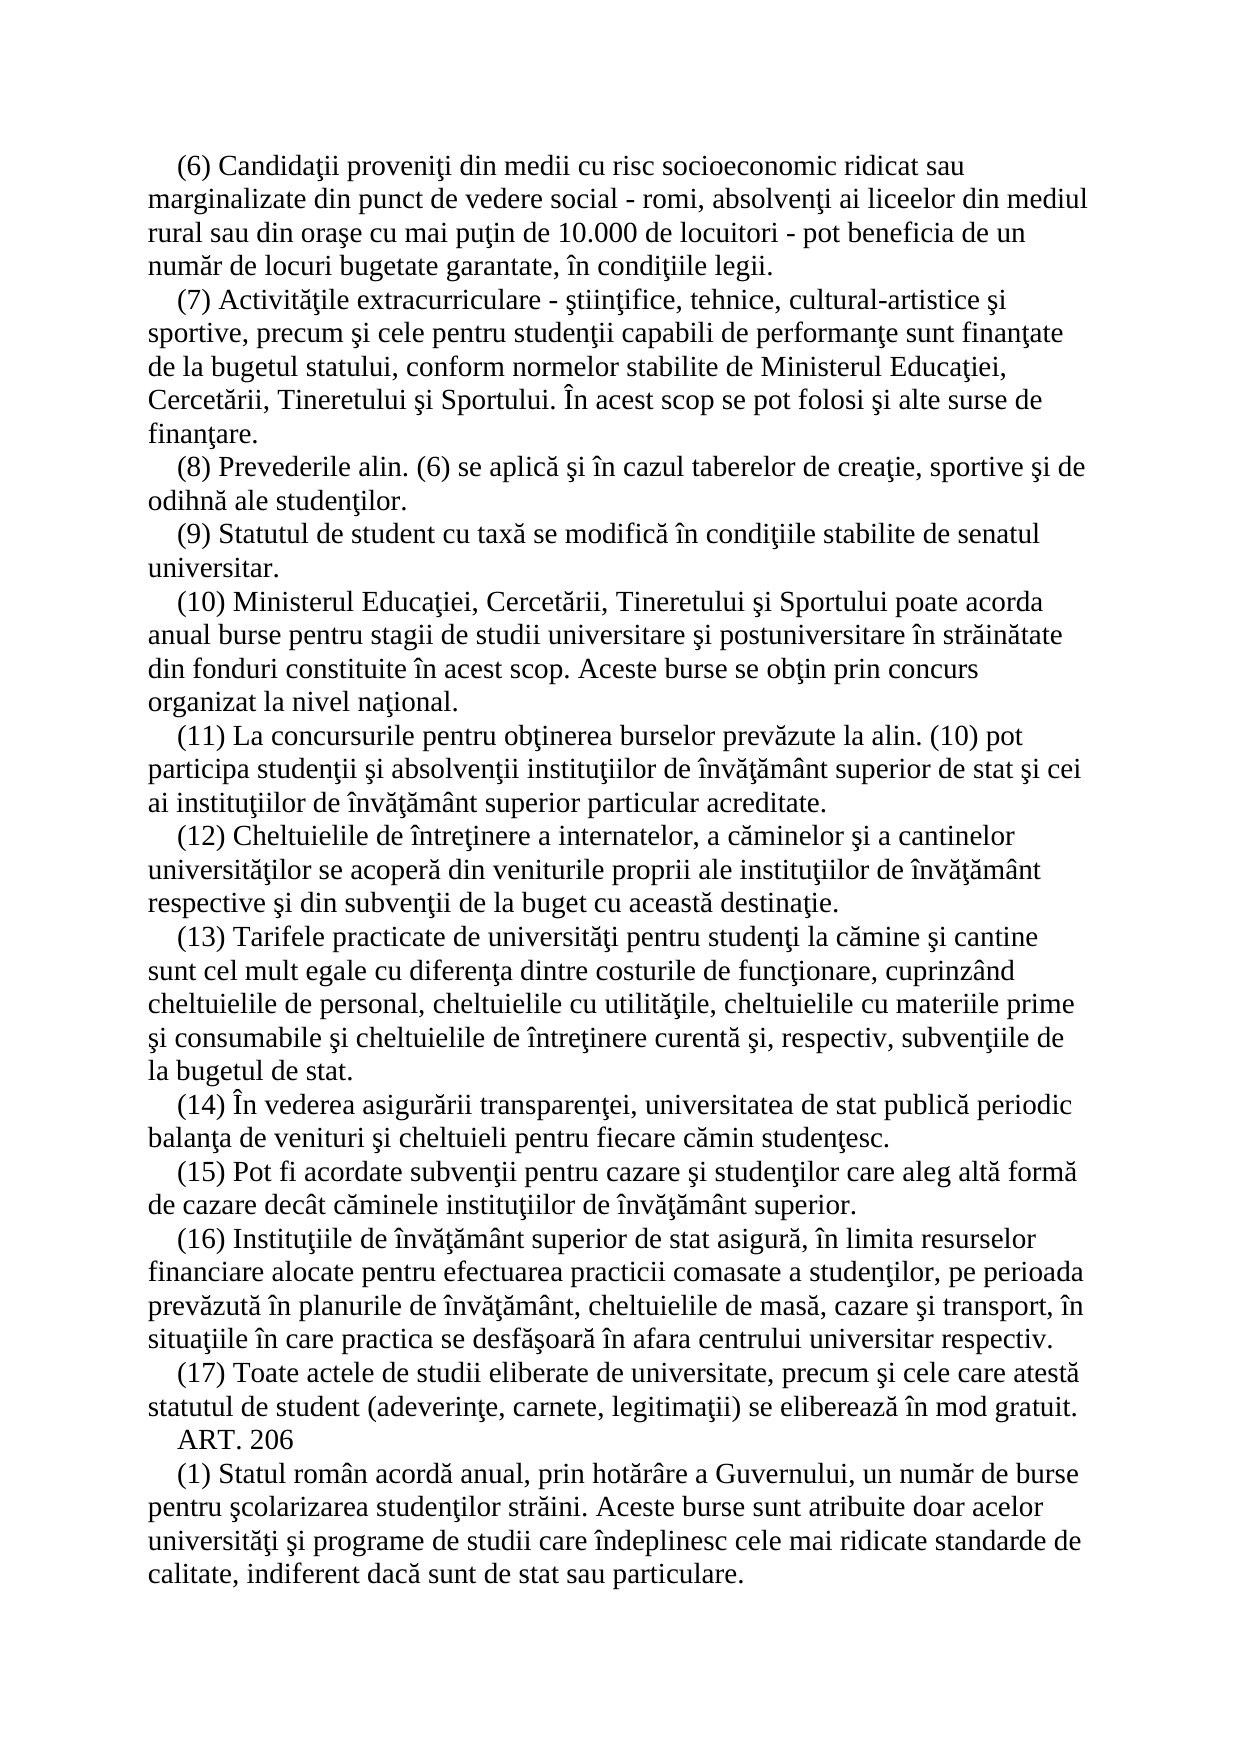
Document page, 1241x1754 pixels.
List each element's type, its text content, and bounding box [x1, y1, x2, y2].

text (14) În vederea asigurării transparenţei, universitatea de stat publică periodic balanţa de venituri şi cheltuieli pentru fiecare cămin studenţesc. [148, 1087, 1093, 1154]
text (17) Toate actele de studii eliberate de universitate, precum şi cele care atestă statutul de student (adeverinţe, carnete, legitimaţii) se eliberează în mod gratuit. [148, 1355, 1093, 1422]
text (11) La concursurile pentru obţinerea burselor prevăzute la alin. (10) pot participa studenţii şi absolvenţii instituţiilor de învăţământ superior de stat şi cei ai instituţiilor de învăţământ superior particular acreditate. [148, 718, 1093, 818]
text (13) Tarifele practicate de universităţi pentru studenţi la cămine şi cantine sunt cel mult egale cu diferenţa dintre costurile de funcţionare, cuprinzând cheltuielile de personal, cheltuielile cu utilităţile, cheltuielile cu materiile prime şi consumabile şi cheltuielile de întreţinere curentă şi, respectiv, subvenţiile de la bugetul de stat. [148, 919, 1093, 1087]
text (7) Activităţile extracurriculare - ştiinţifice, tehnice, cultural-artistice şi sportive, precum şi cele pentru studenţii capabili de performanţe sunt finanţate de la bugetul statului, conform normelor stabilite de Ministerul Educaţiei, Cercetării, Tineretului şi Sportului. În acest scop se pot folosi şi alte surse de finanţare. [148, 282, 1093, 449]
text (15) Pot fi acordate subvenţii pentru cazare şi studenţilor care aleg altă formă de cazare decât căminele instituţiilor de învăţământ superior. [148, 1154, 1093, 1221]
text (9) Statutul de student cu taxă se modifică în condiţiile stabilite de senatul universitar. [148, 517, 1093, 584]
text ART. 206 [148, 1422, 1093, 1456]
text (12) Cheltuielile de întreţinere a internatelor, a căminelor şi a cantinelor universităţilor se acoperă din veniturile proprii ale instituţiilor de învăţământ respective şi din subvenţii de la buget cu această destinaţie. [148, 818, 1093, 919]
text (6) Candidaţii proveniţi din medii cu risc socioeconomic ridicat sau marginalizate din punct de vedere social - romi, absolvenţi ai liceelor din mediul rural sau din oraşe cu mai puţin de 10.000 de locuitori - pot beneficia de un număr de locuri bugetate garantate, în condiţiile legii. [148, 148, 1093, 282]
text (1) Statul român acordă anual, prin hotărâre a Guvernului, un număr de burse pentru şcolarizarea studenţilor străini. Aceste burse sunt atribuite doar acelor universităţi şi programe de studii care îndeplinesc cele mai ridicate standarde de calitate, indiferent dacă sunt de stat sau particulare. [148, 1456, 1093, 1590]
text (16) Instituţiile de învăţământ superior de stat asigură, în limita resurselor financiare alocate pentru efectuarea practicii comasate a studenţilor, pe perioada prevăzută în planurile de învăţământ, cheltuielile de masă, cazare şi transport, în situaţiile în care practica se desfăşoară în afara centrului universitar respectiv. [148, 1221, 1093, 1355]
text (10) Ministerul Educaţiei, Cercetării, Tineretului şi Sportului poate acorda anual burse pentru stagii de studii universitare şi postuniversitare în străinătate din fonduri constituite în acest scop. Aceste burse se obţin prin concurs organizat la nivel naţional. [148, 584, 1093, 718]
text (8) Prevederile alin. (6) se aplică şi în cazul taberelor de creaţie, sportive şi de odihnă ale studenţilor. [148, 449, 1093, 517]
